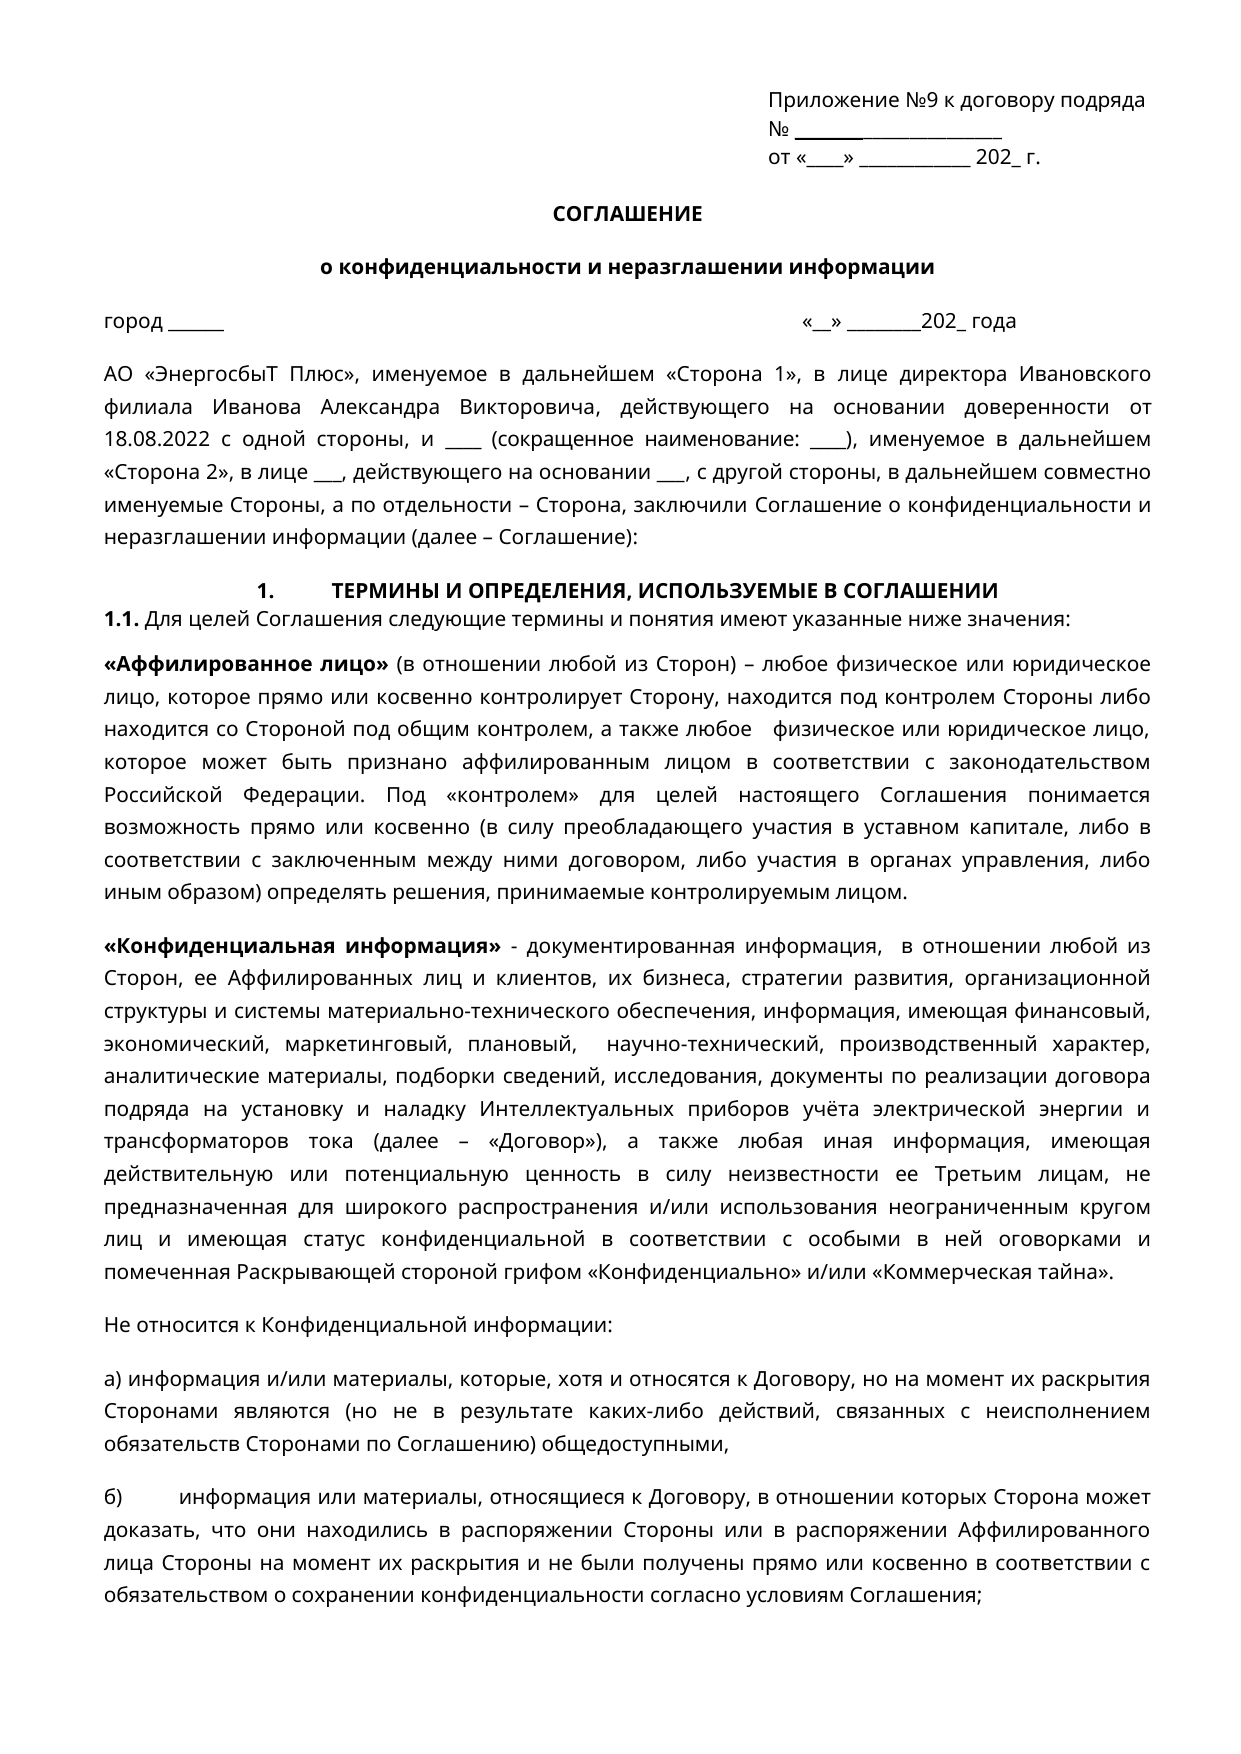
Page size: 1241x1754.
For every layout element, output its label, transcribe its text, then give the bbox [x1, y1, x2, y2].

text «Аффилированное лицо» (в отношении любой из Сторон) – любое физическое или юридическое лицо, которое прямо или косвенно контролирует Сторону, находится под контролем Стороны либо находится со Стороной под общим контролем, а также любое физическое или юридическое лицо, которое может быть признано аффилированным лицом в соответствии с законодательством Российской Федерации. Под «контролем» для целей настоящего Соглашения понимается возможность прямо или косвенно (в силу преобладающего участия в уставном капитале, либо в соответствии с заключенным между ними договором, либо участия в органах управления, либо иным образом) определять решения, принимаемые контролируемым лицом. [103, 649, 1152, 906]
text 1.1. Для целей Соглашения следующие термины и понятия имеют указанные ниже значения: [103, 604, 1152, 633]
text СОГЛАШЕНИЕ [103, 199, 1152, 227]
text № _______________________ [768, 114, 1152, 142]
list ТЕРМИНЫ И ОПРЕДЕЛЕНИЯ, ИСПОЛЬЗУЕМЫЕ В СОГЛАШЕНИИ [103, 576, 1152, 604]
text б) информация или материалы, относящиеся к Договору, в отношении которых Сторона может доказать, что они находились в распоряжении Стороны или в распоряжении Аффилированного лица Стороны на момент их раскрытия и не были получены прямо или косвенно в соответствии с обязательством о сохранении конфиденциальности согласно условиям Соглашения; [103, 1482, 1152, 1609]
text АО «ЭнергосбыТ Плюс», именуемое в дальнейшем «Сторона 1», в лице директора Ивановского филиала Иванова Александра Викторовича, действующего на основании доверенности от 18.08.2022 с одной стороны, и ____ (сокращенное наименование: ____), именуемое в дальнейшем «Сторона 2», в лице ___, действующего на основании ___, с другой стороны, в дальнейшем совместно именуемые Стороны, а по отдельности – Сторона, заключили Соглашение о конфиденциальности и неразглашении информации (далее – Соглашение): [103, 359, 1152, 551]
text «Конфиденциальная информация» - документированная информация, в отношении любой из Сторон, ее Аффилированных лиц и клиентов, их бизнеса, стратегии развития, организационной структуры и системы материально-технического обеспечения, информация, имеющая финансовый, экономический, маркетинговый, плановый, научно-технический, производственный характер, аналитические материалы, подборки сведений, исследования, документы по реализации договора подряда на установку и наладку Интеллектуальных приборов учёта электрической энергии и трансформаторов тока (далее – «Договор»), а также любая иная информация, имеющая действительную или потенциальную ценность в силу неизвестности ее Третьим лицам, не предназначенная для широкого распространения и/или использования неограниченным кругом лиц и имеющая статус конфиденциальной в соответствии с особыми в ней оговорками и помеченная Раскрывающей стороной грифом «Конфиденциально» и/или «Коммерческая тайна». [103, 931, 1152, 1285]
text город ______ «__» ________202_ года [103, 306, 1152, 334]
text о конфиденциальности и неразглашении информации [103, 252, 1152, 281]
text от «____» ____________ 202_ г. [768, 142, 1152, 171]
text Приложение №9 к договору подряда [768, 86, 1152, 114]
text а) информация и/или материалы, которые, хотя и относятся к Договору, но на момент их раскрытия Сторонами являются (но не в результате каких-либо действий, связанных с неисполнением обязательств Сторонами по Соглашению) общедоступными, [103, 1364, 1152, 1457]
text Не относится к Конфиденциальной информации: [103, 1310, 1152, 1339]
